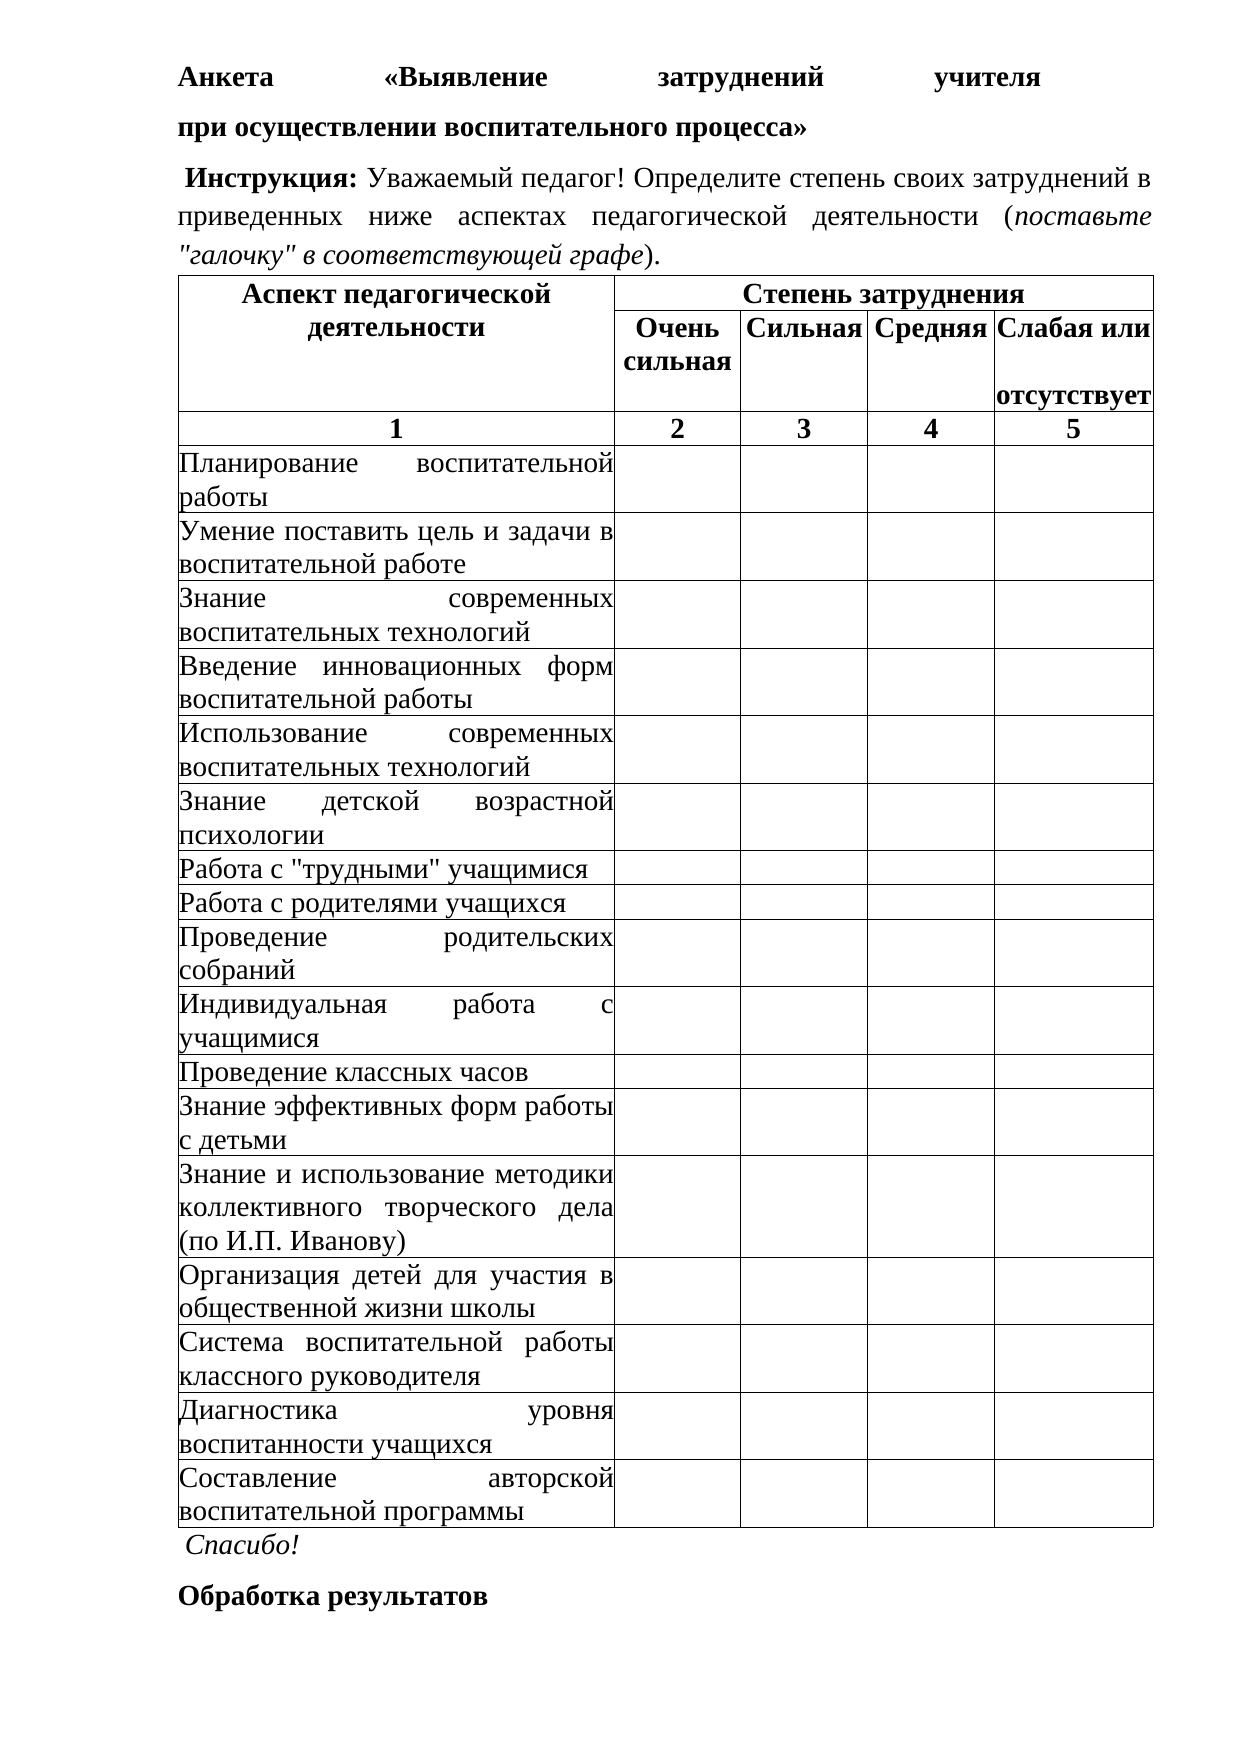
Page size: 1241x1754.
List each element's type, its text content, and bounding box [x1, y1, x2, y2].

text Инструкция: Уважаемый педагог! Определите степень своих затруднений в приведенных ниже аспектах педагогической деятельности (поставьте "галочку" в соответствующей графе). [177, 160, 1152, 270]
table_cell [995, 1460, 1153, 1527]
table_cell [868, 1393, 994, 1459]
table_cell [995, 885, 1153, 918]
table_cell [741, 581, 867, 647]
table_cell [868, 649, 994, 715]
table_cell [615, 987, 740, 1054]
table_cell Введение инновационных форм воспитательной работы [179, 649, 614, 715]
table_cell Средняя [868, 311, 994, 411]
table_cell [741, 1460, 867, 1527]
table_header Степень затруднения [615, 276, 1153, 309]
table_cell Знание детской возрастной психологии [179, 784, 614, 850]
table_cell Работа с "трудными" учащимися [179, 851, 614, 884]
table_cell Индивидуальная работа с учащимися [179, 987, 614, 1054]
table_cell [741, 920, 867, 986]
table_cell Проведение классных часов [179, 1055, 614, 1088]
table_cell [615, 581, 740, 647]
table_cell 1 [179, 412, 614, 445]
table_cell [995, 1055, 1153, 1088]
table_cell [868, 513, 994, 580]
table_cell [995, 784, 1153, 850]
table_cell Сильная [741, 311, 867, 411]
table_cell Система воспитательной работы классного руководителя [179, 1325, 614, 1392]
table_cell [995, 1393, 1153, 1459]
table_cell [995, 1089, 1153, 1155]
table_cell Знание современных воспитательных технологий [179, 581, 614, 647]
table_cell 3 [741, 412, 867, 445]
table_cell [868, 716, 994, 783]
table_cell [615, 784, 740, 850]
table_cell [741, 784, 867, 850]
table_cell [741, 1089, 867, 1155]
table_cell [995, 920, 1153, 986]
text Спасибо! [177, 1527, 1152, 1561]
table_cell [615, 1089, 740, 1155]
table_cell [615, 513, 740, 580]
table_cell [615, 716, 740, 783]
table_cell [741, 1393, 867, 1459]
table_cell [868, 784, 994, 850]
table_cell [868, 1156, 994, 1256]
table_cell Знание эффективных форм работы с детьми [179, 1089, 614, 1155]
table_cell Проведение родительских собраний [179, 920, 614, 986]
table_cell [995, 1258, 1153, 1324]
table_header Аспект педагогической деятельности [179, 276, 614, 411]
table_cell 2 [615, 412, 740, 445]
table_cell [868, 1460, 994, 1527]
table_cell [741, 987, 867, 1054]
table_cell [868, 1055, 994, 1088]
table_cell [868, 885, 994, 918]
table_cell [868, 1325, 994, 1392]
text Обработка результатов [177, 1578, 1152, 1611]
table_cell [868, 581, 994, 647]
table_cell Использование современных воспитательных технологий [179, 716, 614, 783]
table_cell [741, 1258, 867, 1324]
table_cell [615, 1325, 740, 1392]
table_cell [995, 513, 1153, 580]
table_cell Организация детей для участия в общественной жизни школы [179, 1258, 614, 1324]
table_cell Работа с родителями учащихся [179, 885, 614, 918]
table_cell [741, 885, 867, 918]
table_cell [868, 851, 994, 884]
table_cell [615, 1156, 740, 1256]
table_cell [868, 446, 994, 512]
table_cell [615, 1393, 740, 1459]
table_cell [868, 1089, 994, 1155]
table_cell [615, 885, 740, 918]
table_cell [741, 649, 867, 715]
text Анкета «Выявление затруднений учителя при осуществлении воспитательного процесса» [177, 59, 1152, 143]
table_cell [995, 987, 1153, 1054]
table_cell [741, 851, 867, 884]
table_cell [741, 446, 867, 512]
table_cell [615, 920, 740, 986]
table_cell [741, 1055, 867, 1088]
table_cell [995, 649, 1153, 715]
table_cell [995, 1156, 1153, 1256]
table_cell 5 [995, 412, 1153, 445]
table_cell [615, 851, 740, 884]
table_cell Составление авторской воспитательной программы [179, 1460, 614, 1527]
table_cell [868, 920, 994, 986]
table_cell Слабая или отсутствует [995, 311, 1153, 411]
table_cell Знание и использование методики коллективного творческого дела (по И.П. Иванову) [179, 1156, 614, 1256]
table_cell [868, 987, 994, 1054]
table_cell [995, 1325, 1153, 1392]
table_cell Планирование воспитательной работы [179, 446, 614, 512]
table_cell [995, 446, 1153, 512]
table_cell [995, 851, 1153, 884]
table_cell [741, 716, 867, 783]
table_cell [615, 1460, 740, 1527]
table_cell Диагностика уровня воспитанности учащихся [179, 1393, 614, 1459]
table_cell [995, 581, 1153, 647]
table_cell [741, 1156, 867, 1256]
table_cell Очень сильная [615, 311, 740, 411]
table_cell [868, 1258, 994, 1324]
table_cell [615, 1258, 740, 1324]
table_cell [615, 1055, 740, 1088]
table_cell [615, 446, 740, 512]
table_cell Умение поставить цель и задачи в воспитательной работе [179, 513, 614, 580]
table_cell 4 [868, 412, 994, 445]
table_cell [995, 716, 1153, 783]
table_cell [741, 513, 867, 580]
table_cell [615, 649, 740, 715]
table_cell [741, 1325, 867, 1392]
